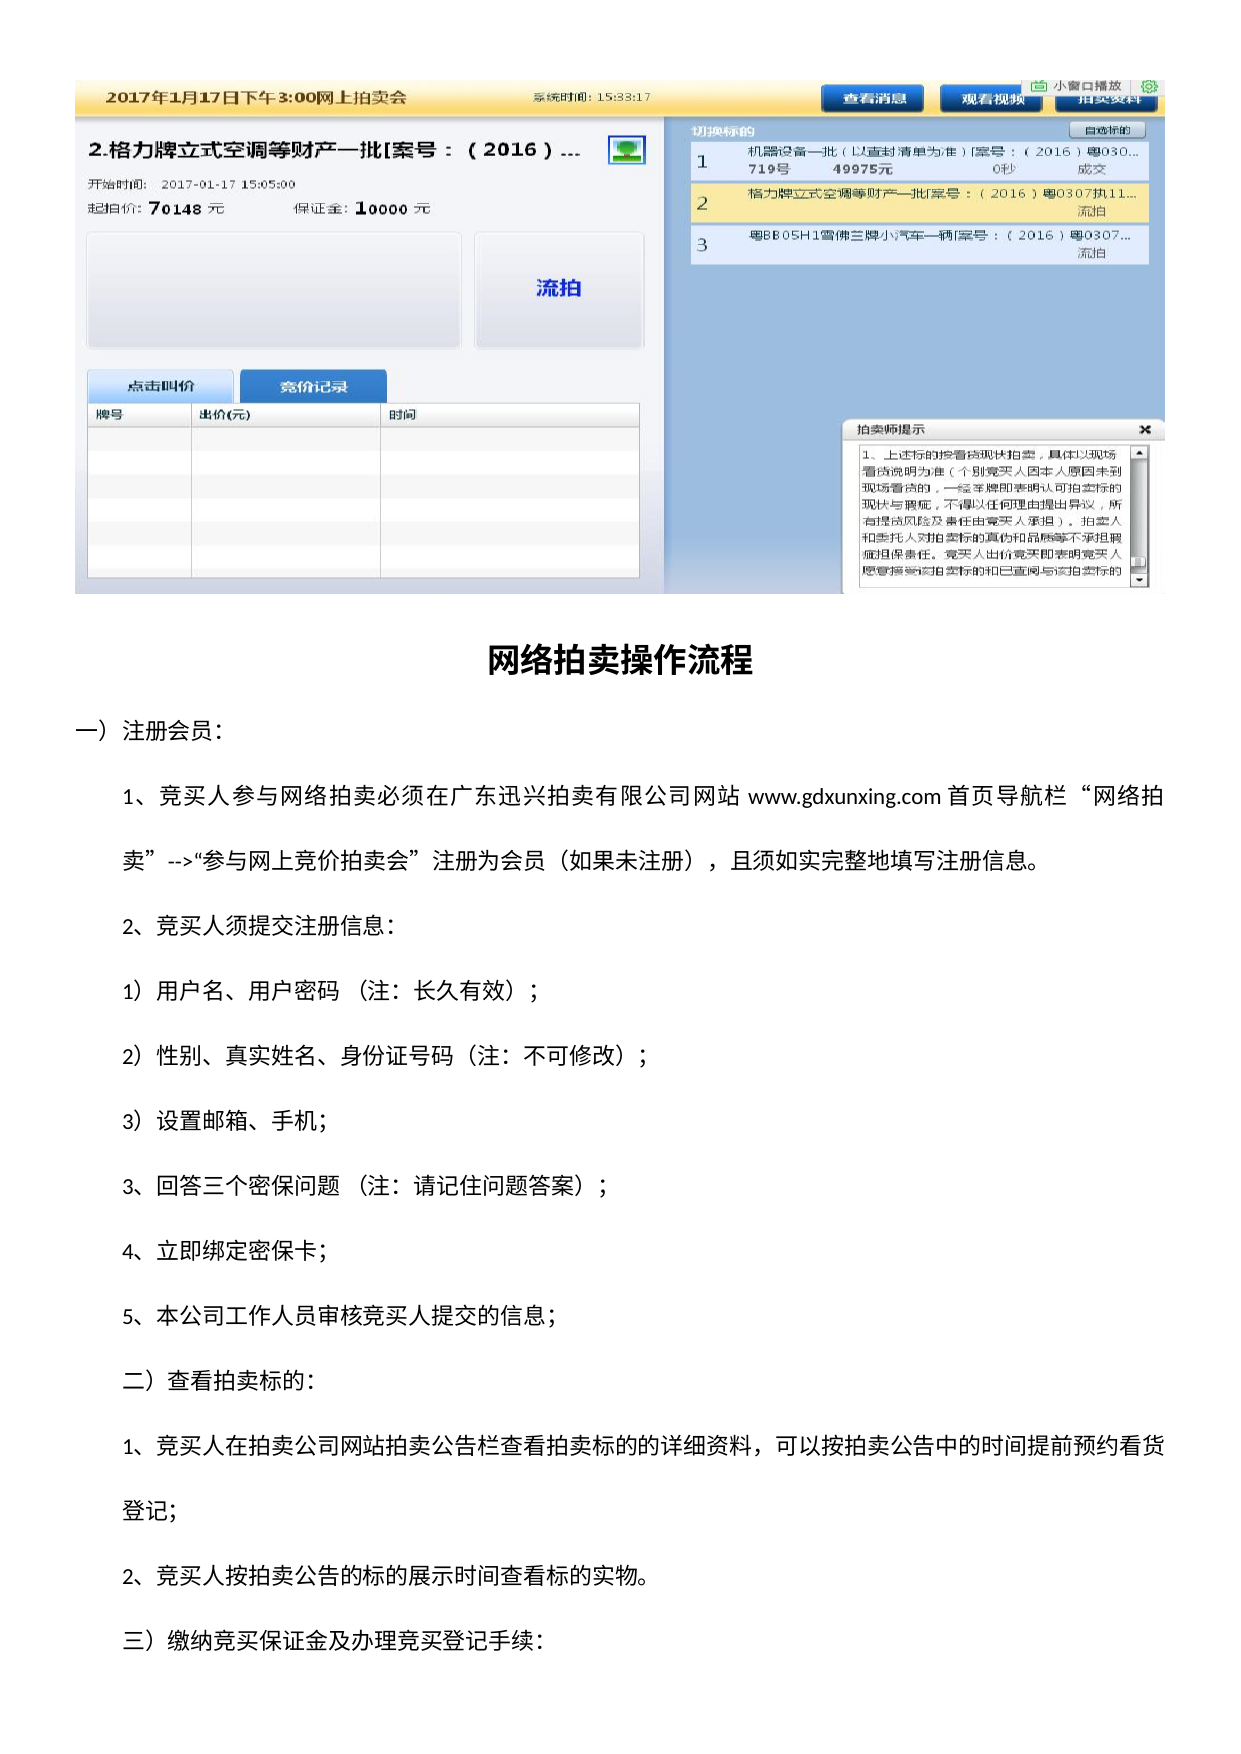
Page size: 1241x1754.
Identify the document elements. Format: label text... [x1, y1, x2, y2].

picture [75, 80, 1165, 594]
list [75, 697, 1165, 1672]
title 网络拍卖操作流程 [75, 626, 1165, 691]
